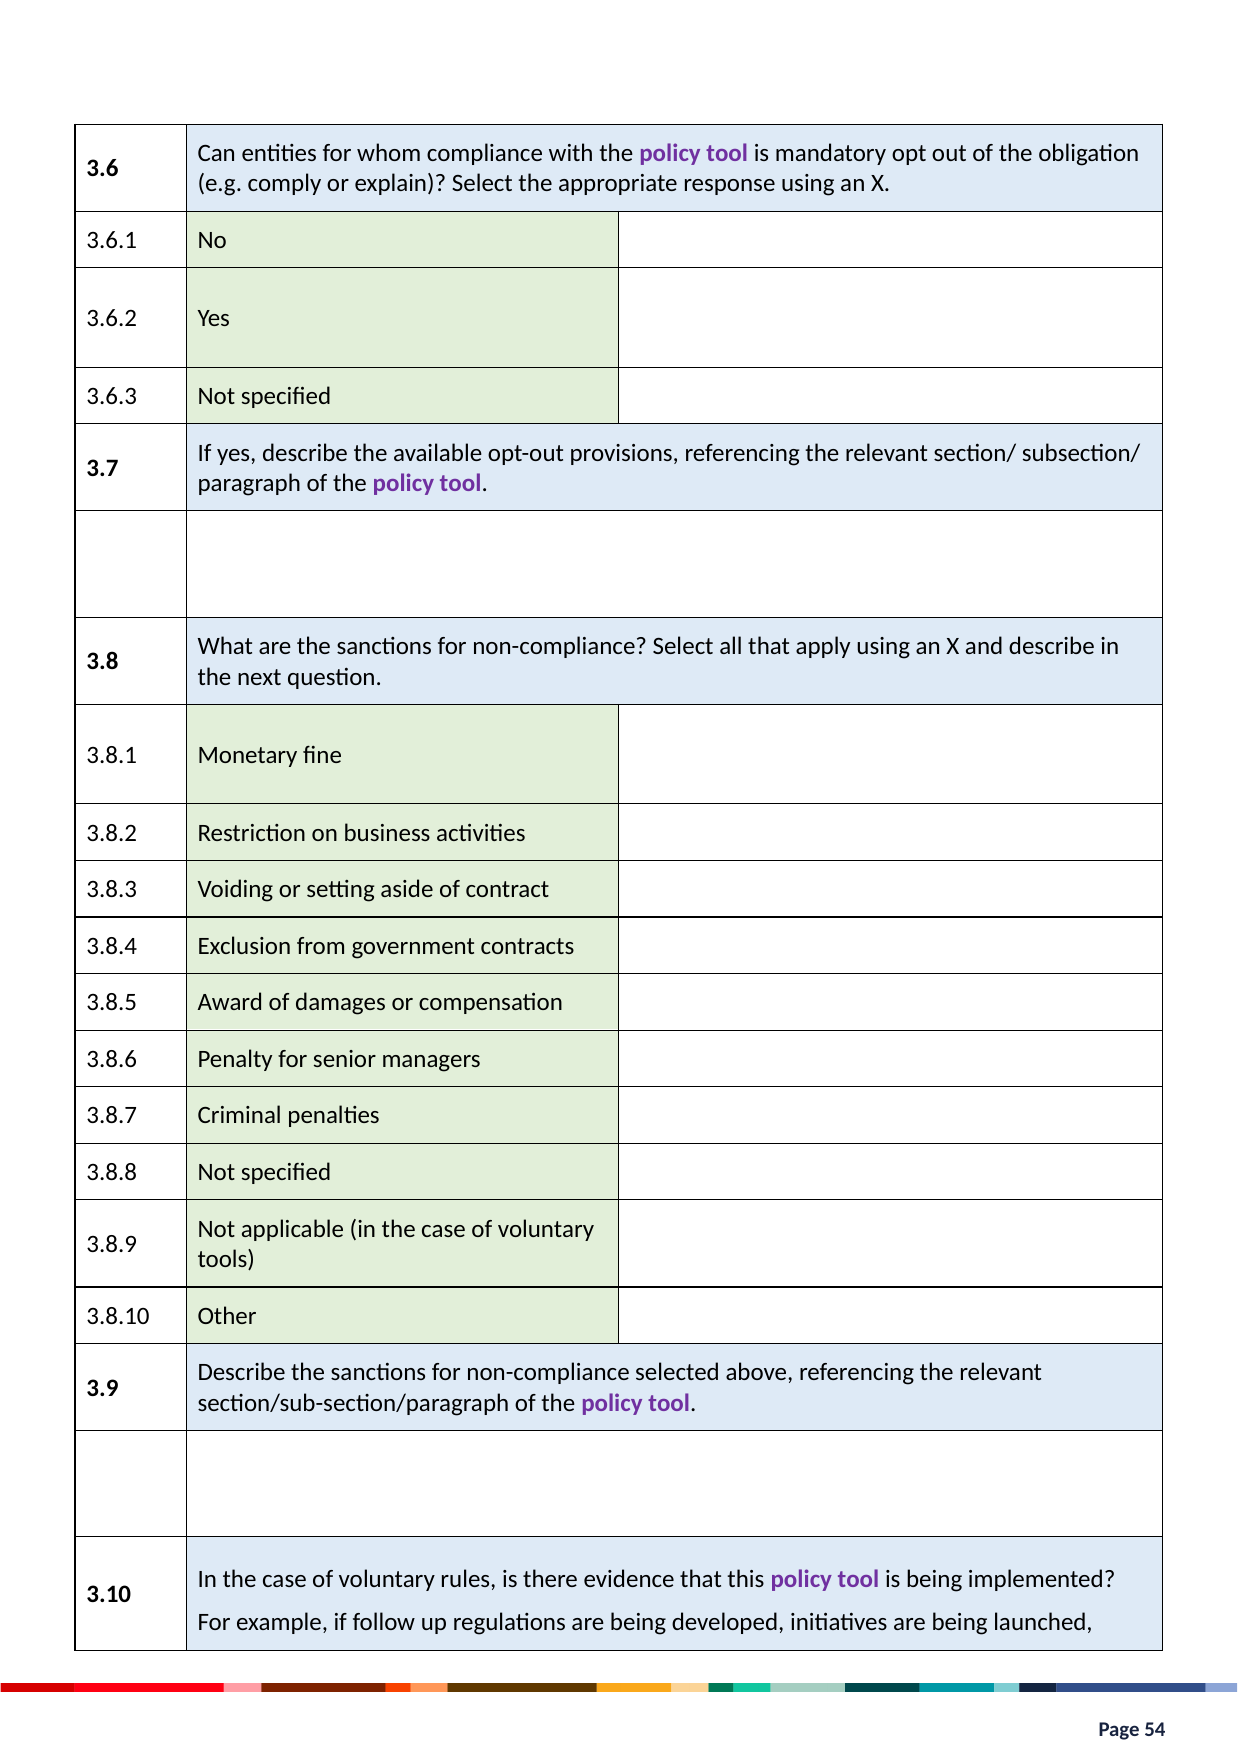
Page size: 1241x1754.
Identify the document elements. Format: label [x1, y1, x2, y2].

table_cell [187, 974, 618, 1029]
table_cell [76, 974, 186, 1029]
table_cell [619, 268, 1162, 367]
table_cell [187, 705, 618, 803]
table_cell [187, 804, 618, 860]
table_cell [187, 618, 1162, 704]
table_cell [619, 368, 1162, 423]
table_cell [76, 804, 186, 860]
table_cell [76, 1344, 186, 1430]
picture [0, 1683, 1236, 1692]
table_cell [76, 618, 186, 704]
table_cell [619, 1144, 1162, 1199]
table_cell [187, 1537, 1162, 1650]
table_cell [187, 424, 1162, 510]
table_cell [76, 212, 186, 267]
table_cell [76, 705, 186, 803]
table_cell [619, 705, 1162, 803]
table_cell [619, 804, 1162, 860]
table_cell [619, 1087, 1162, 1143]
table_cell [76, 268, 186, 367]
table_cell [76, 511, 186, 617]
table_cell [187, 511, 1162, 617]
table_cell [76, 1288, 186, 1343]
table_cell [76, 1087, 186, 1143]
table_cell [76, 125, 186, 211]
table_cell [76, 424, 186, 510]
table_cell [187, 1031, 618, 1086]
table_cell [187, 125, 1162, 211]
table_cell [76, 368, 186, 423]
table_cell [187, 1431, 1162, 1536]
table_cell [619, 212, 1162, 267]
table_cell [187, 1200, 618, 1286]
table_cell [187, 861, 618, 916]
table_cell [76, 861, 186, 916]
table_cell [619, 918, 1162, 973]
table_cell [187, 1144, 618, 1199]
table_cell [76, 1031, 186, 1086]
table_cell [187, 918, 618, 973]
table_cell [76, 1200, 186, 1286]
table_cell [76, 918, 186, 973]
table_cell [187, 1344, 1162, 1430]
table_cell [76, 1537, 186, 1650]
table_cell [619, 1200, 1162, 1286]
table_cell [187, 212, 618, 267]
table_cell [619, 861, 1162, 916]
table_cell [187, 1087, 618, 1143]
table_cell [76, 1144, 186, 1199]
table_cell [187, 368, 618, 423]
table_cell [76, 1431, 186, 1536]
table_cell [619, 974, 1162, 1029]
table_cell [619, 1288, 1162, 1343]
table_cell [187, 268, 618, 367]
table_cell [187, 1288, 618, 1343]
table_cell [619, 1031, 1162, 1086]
